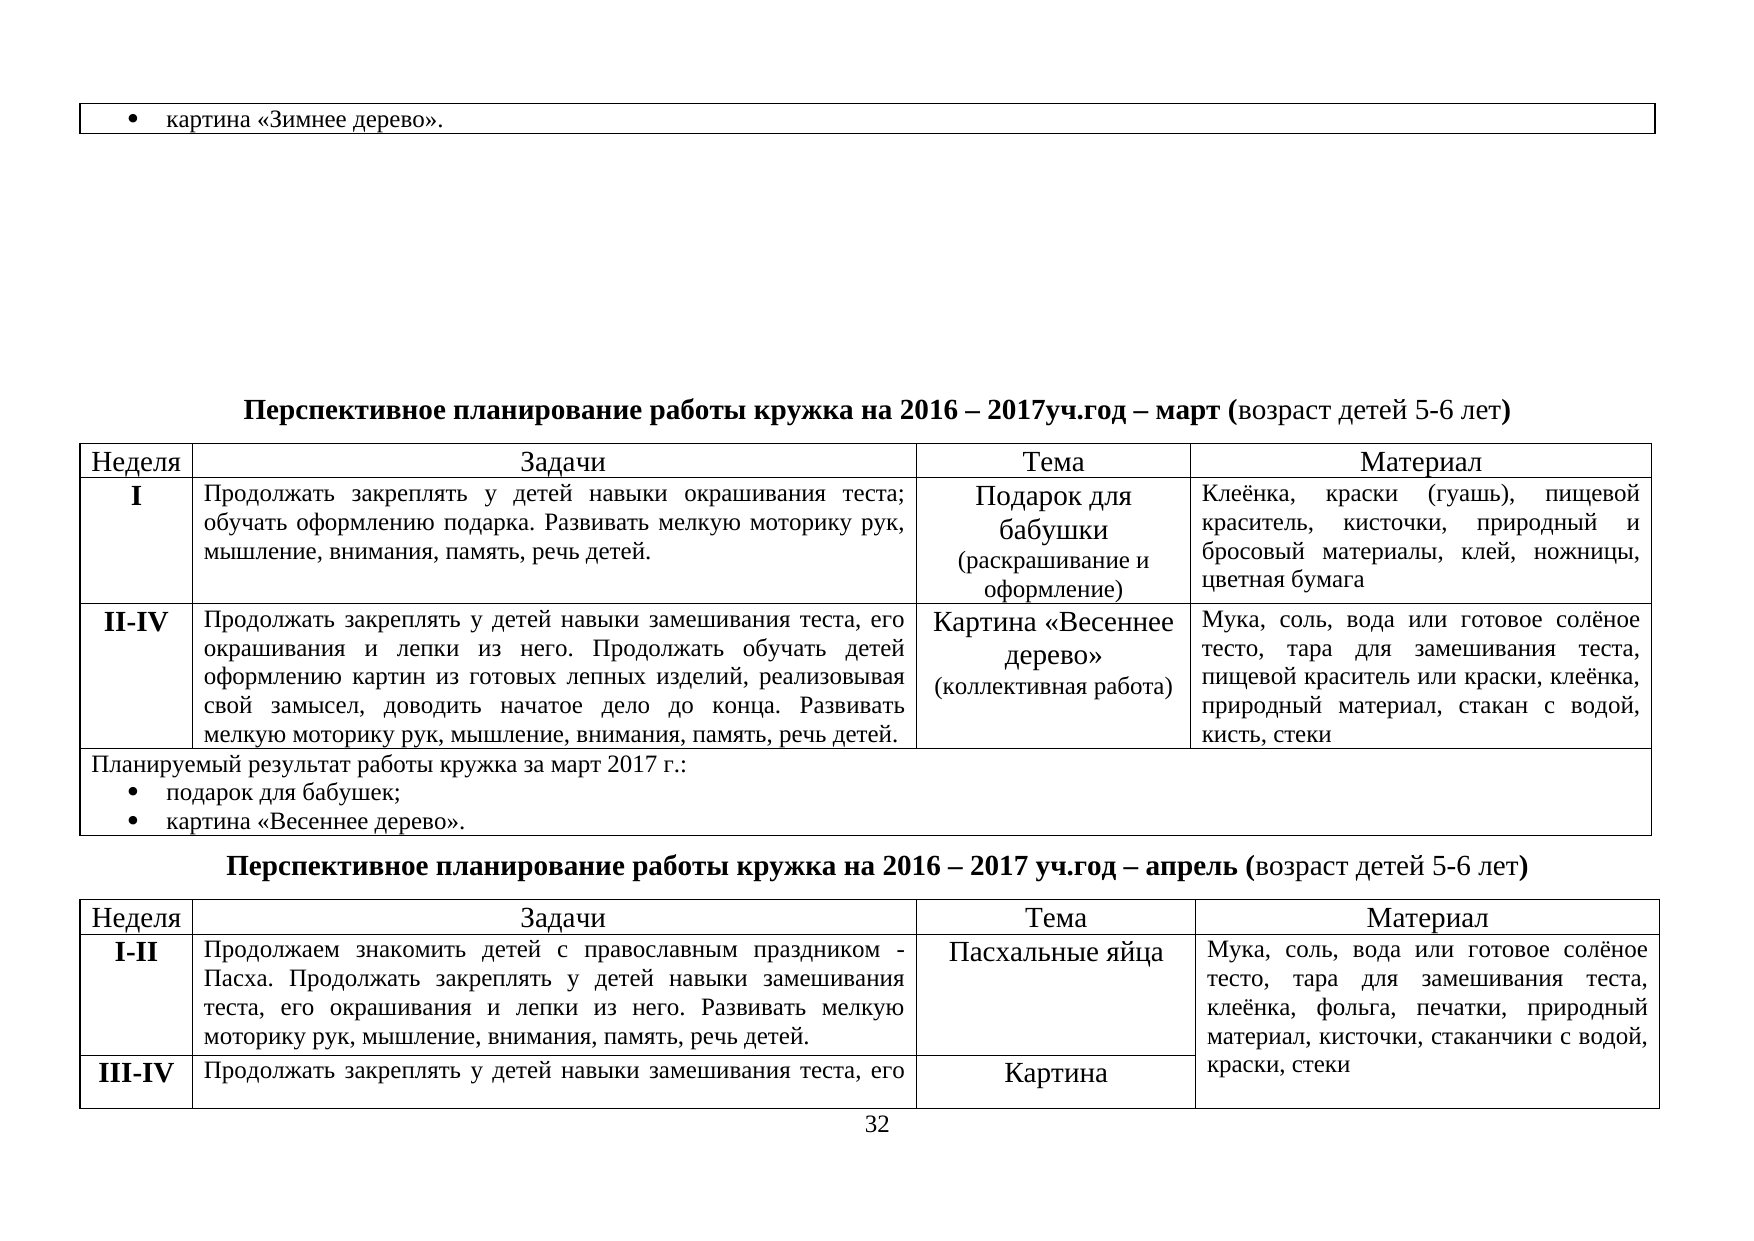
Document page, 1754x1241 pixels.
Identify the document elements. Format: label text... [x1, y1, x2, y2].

table_header Материал [1191, 444, 1651, 477]
table_header Тема [917, 900, 1195, 933]
table_header Материал [1196, 900, 1659, 933]
table_header Задачи [193, 444, 916, 477]
table_cell Продолжать закреплять у детей навыки окрашивания теста; обучать оформлению подарка. Развивать мелкую моторику рук, мышление, внимания, память, речь детей. [193, 478, 916, 603]
table_cell Мука, соль, вода или готовое солёное тесто, тара для замешивания теста, пищевой краситель или краски, клеёнка, природный материал, стакан с водой, кисть, стеки [1191, 604, 1651, 748]
table_cell I [81, 478, 192, 603]
table_cell Продолжаем знакомить детей с православным праздником - Пасха. Продолжать закреплять у детей навыки замешивания теста, его окрашивания и лепки из него. Развивать мелкую моторику рук, мышление, внимания, память, речь детей. [193, 935, 916, 1054]
text Перспективное планирование работы кружка на 2016 – 2017 уч.год – апрель (возраст детей 5-6 лет) [75, 848, 1679, 882]
table_header Задачи [193, 900, 916, 933]
table_header Неделя [81, 900, 192, 933]
table_cell Пасхальные яйца [917, 935, 1195, 1054]
table_cell I-II [81, 935, 192, 1054]
table_header Неделя [81, 444, 192, 477]
table_cell III-IV [81, 1056, 192, 1108]
table_cell II-IV [81, 604, 192, 748]
table_cell Картина «Весеннее дерево» (коллективная работа) [917, 604, 1190, 748]
table_cell Клеёнка, краски (гуашь), пищевой краситель, кисточки, природный и бросовый материалы, клей, ножницы, цветная бумага [1191, 478, 1651, 603]
table_header Тема [917, 444, 1190, 477]
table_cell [193, 1056, 916, 1108]
table_cell Подарок для бабушки (раскрашивание и оформление) [917, 478, 1190, 603]
text Перспективное планирование работы кружка на 2016 – 2017уч.год – март (возраст детей 5-6 лет) [75, 392, 1679, 426]
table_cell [917, 1056, 1195, 1108]
table_cell Планируемый результат работы кружка за март 2017 г.: подарок для бабушек; картина «Весеннее дерево». [81, 749, 1651, 835]
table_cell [81, 104, 1654, 132]
table_cell Мука, соль, вода или готовое солёное тесто, тара для замешивания теста, клеёнка, фольга, печатки, природный материал, кисточки, стаканчики с водой, краски, стеки [1196, 935, 1659, 1108]
